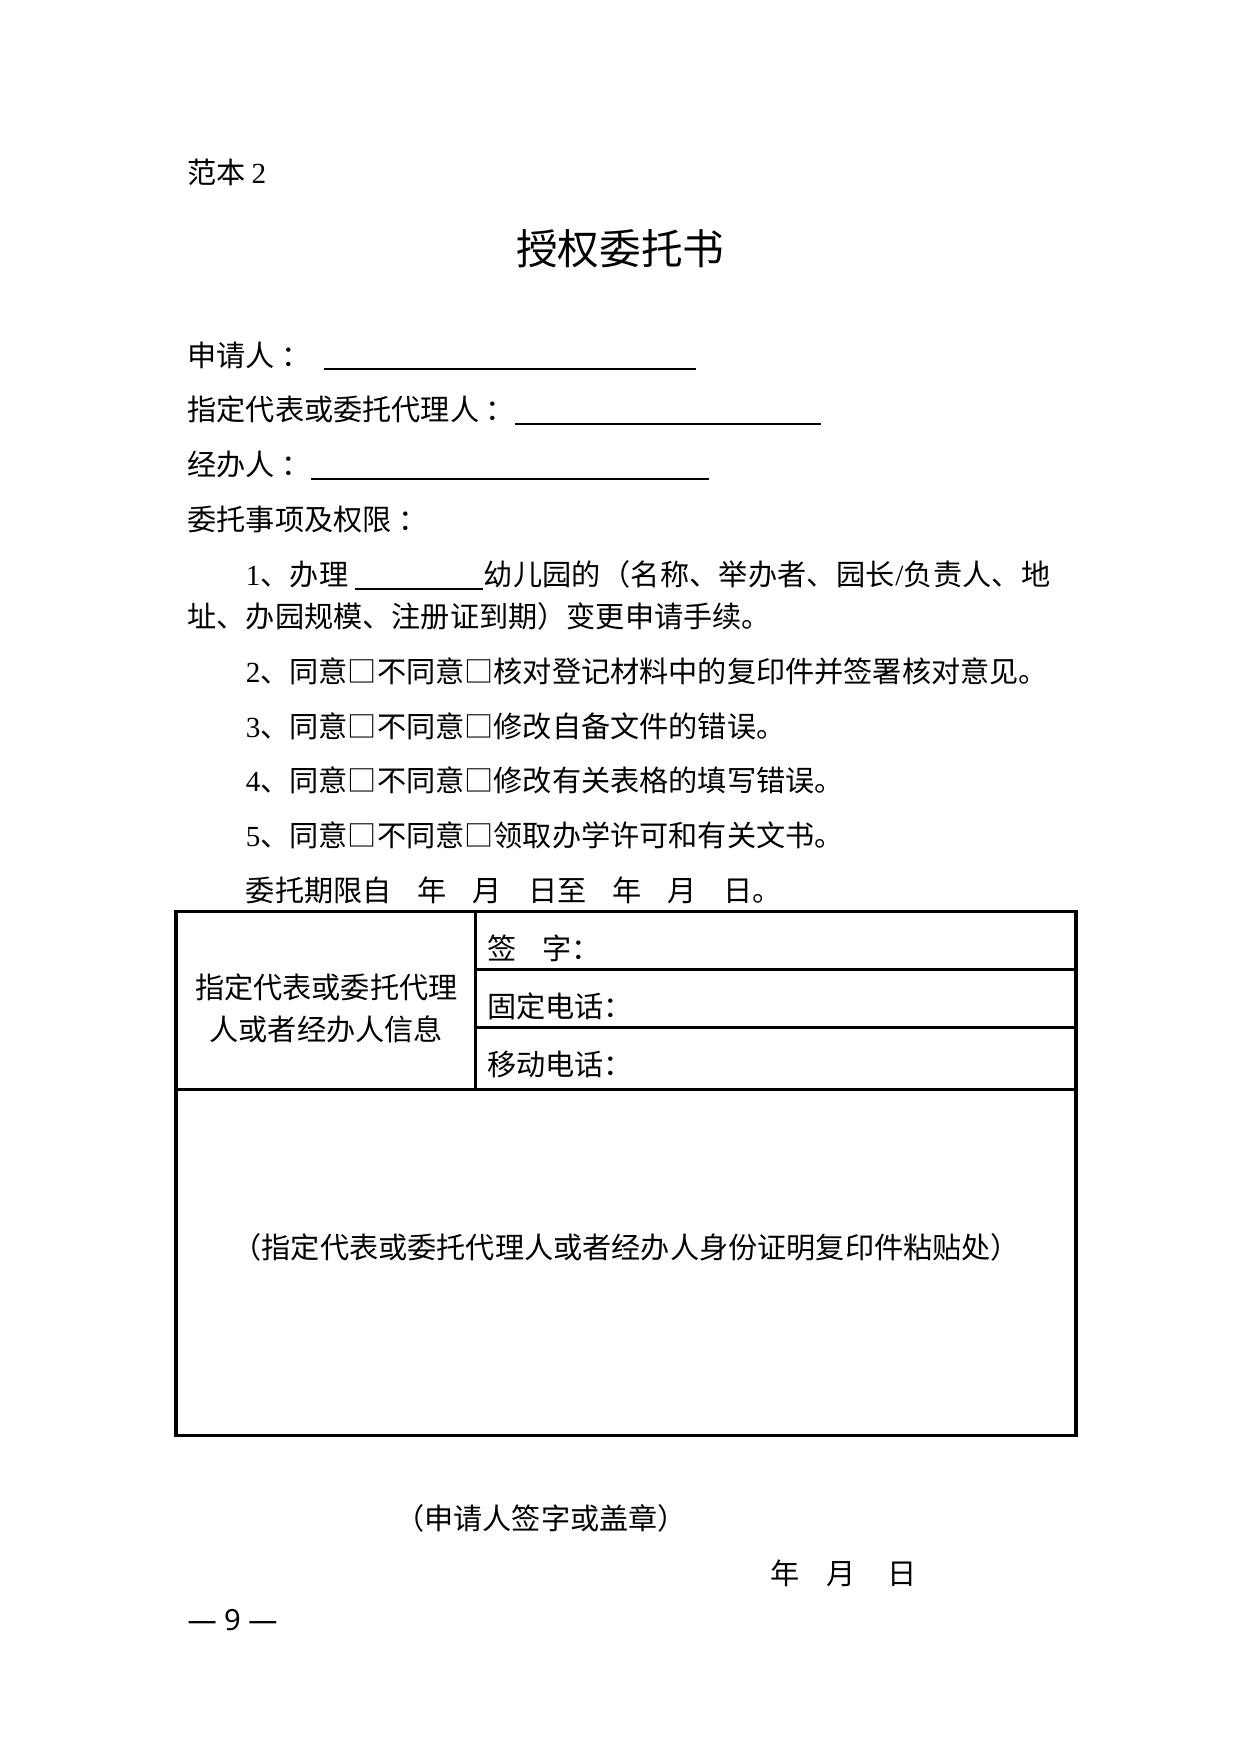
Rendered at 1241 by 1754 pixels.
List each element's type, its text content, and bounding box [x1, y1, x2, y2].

table_cell 固定电话： [477, 971, 1074, 1026]
table_header 指定代表或委托代理人或者经办人信息 [178, 913, 474, 1088]
text 2、同意□不同意□核对登记材料中的复印件并签署核对意见。 [187, 648, 1053, 691]
text 经办人 ： [187, 442, 1053, 484]
text 授权委托书 [187, 217, 1053, 276]
text 申请人 ： [187, 332, 1053, 374]
text 年 月 日 [187, 1550, 1053, 1593]
table_header 签 字： [477, 913, 1074, 968]
text 委托事项及权限 ： [187, 496, 1053, 539]
text 3、同意□不同意□修改自备文件的错误。 [187, 703, 1053, 745]
table_cell （指定代表或委托代理人或者经办人身份证明复印件粘贴处） [178, 1091, 1074, 1434]
text 5、同意□不同意□领取办学许可和有关文书。 [187, 813, 1053, 855]
text （申请人签字或盖章） [198, 1496, 1053, 1538]
text 4、同意□不同意□修改有关表格的填写错误。 [187, 758, 1053, 800]
text 委托期限自 年 月 日至 年 月 日。 [187, 867, 1053, 910]
table_cell 移动电话： [477, 1029, 1074, 1088]
text 指定代表或委托代理人 ： [187, 387, 1053, 429]
text 1、办理 幼儿园的（名称、举办者、园长/负责人、地址、办园规模、注册证到期）变更申请手续。 [187, 551, 1050, 636]
subtitle 范本2 [187, 150, 1053, 192]
